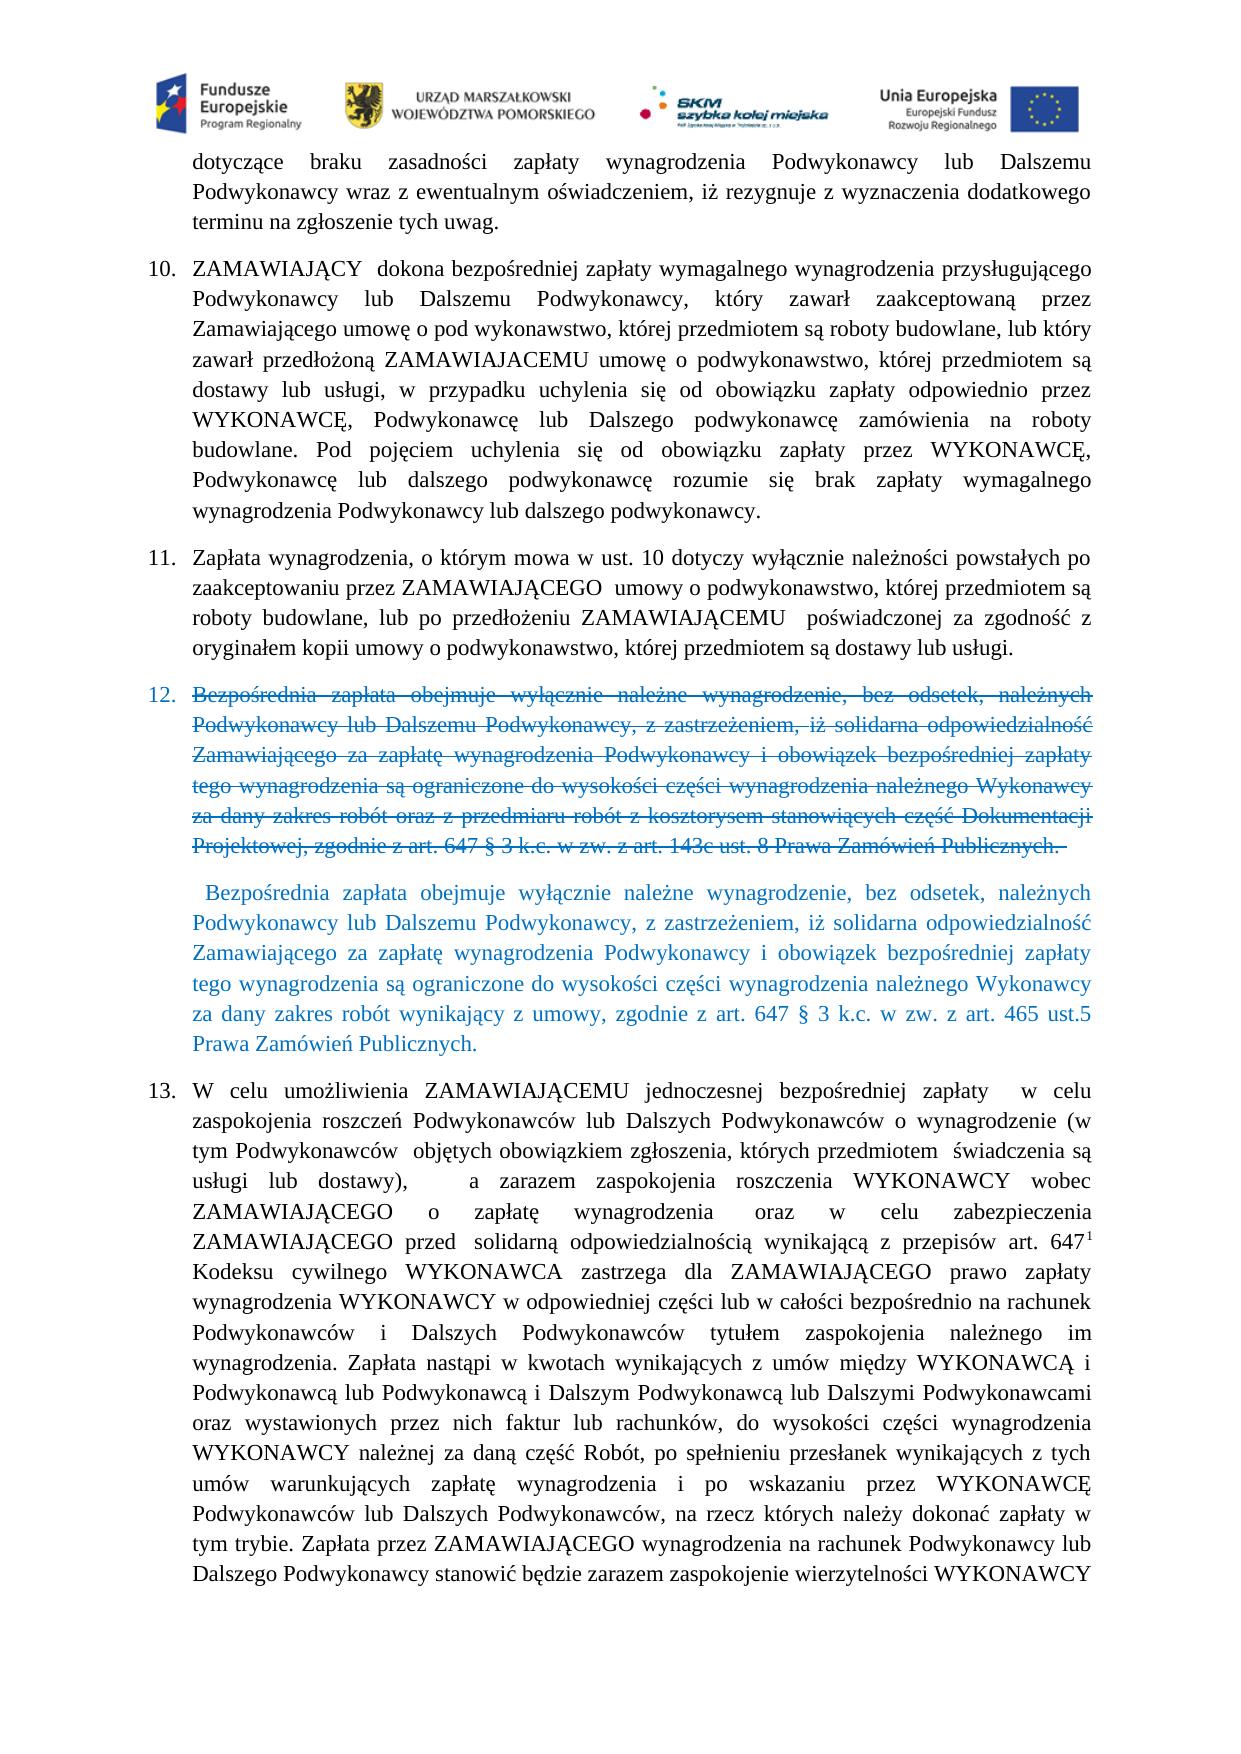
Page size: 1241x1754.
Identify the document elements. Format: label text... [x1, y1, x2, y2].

list Zapłata wynagrodzenia, o którym mowa w ust. 10 dotyczy wyłącznie należności powstałych po zaakceptowaniu przez ZAMAWIAJĄCEGO umowy o podwykonawstwo, której przedmiotem są roboty budowlane, lub po przedłożeniu ZAMAWIAJĄCEMU poświadczonej za zgodność z oryginałem kopii umowy o podwykonawstwo, której przedmiotem są dostawy lub usługi. [148, 543, 1093, 661]
list Bezpośrednia zapłata obejmuje wyłącznie należne wynagrodzenie, bez odsetek, należnych Podwykonawcy lub Dalszemu Podwykonawcy, z zastrzeżeniem, iż solidarna odpowiedzialność Zamawiającego za zapłatę wynagrodzenia Podwykonawcy i obowiązek bezpośredniej zapłaty tego wynagrodzenia są ograniczone do wysokości części wynagrodzenia należnego Wykonawcy za dany zakres robót oraz z przedmiaru robót z kosztorysem stanowiących część Dokumentacji Projektowej, zgodnie z art. 647 § 3 k.c. w zw. z art. 143c ust. 8 Prawa Zamówień Publicznych. [148, 681, 1093, 858]
picture [147, 73, 1093, 148]
list ZAMAWIAJĄCY dokona bezpośredniej zapłaty wymagalnego wynagrodzenia przysługującego Podwykonawcy lub Dalszemu Podwykonawcy, który zawarł zaakceptowaną przez Zamawiającego umowę o pod wykonawstwo, której przedmiotem są roboty budowlane, lub który zawarł przedłożoną ZAMAWIAJACEMU umowę o podwykonawstwo, której przedmiotem są dostawy lub usługi, w przypadku uchylenia się od obowiązku zapłaty odpowiednio przez WYKONAWCĘ, Podwykonawcę lub Dalszego podwykonawcę zamówienia na roboty budowlane. Pod pojęciem uchylenia się od obowiązku zapłaty przez WYKONAWCĘ, Podwykonawcę lub dalszego podwykonawcę rozumie się brak zapłaty wymagalnego wynagrodzenia Podwykonawcy lub dalszego podwykonawcy. [148, 255, 1093, 523]
text Bezpośrednia zapłata obejmuje wyłącznie należne wynagrodzenie, bez odsetek, należnych Podwykonawcy lub Dalszemu Podwykonawcy, z zastrzeżeniem, iż solidarna odpowiedzialność Zamawiającego za zapłatę wynagrodzenia Podwykonawcy i obowiązek bezpośredniej zapłaty tego wynagrodzenia są ograniczone do wysokości części wynagrodzenia należnego Wykonawcy za dany zakres robót wynikający z umowy, zgodnie z art. 647 § 3 k.c. w zw. z art. 465 ust.5 Prawa Zamówień Publicznych. [192, 879, 1093, 1056]
